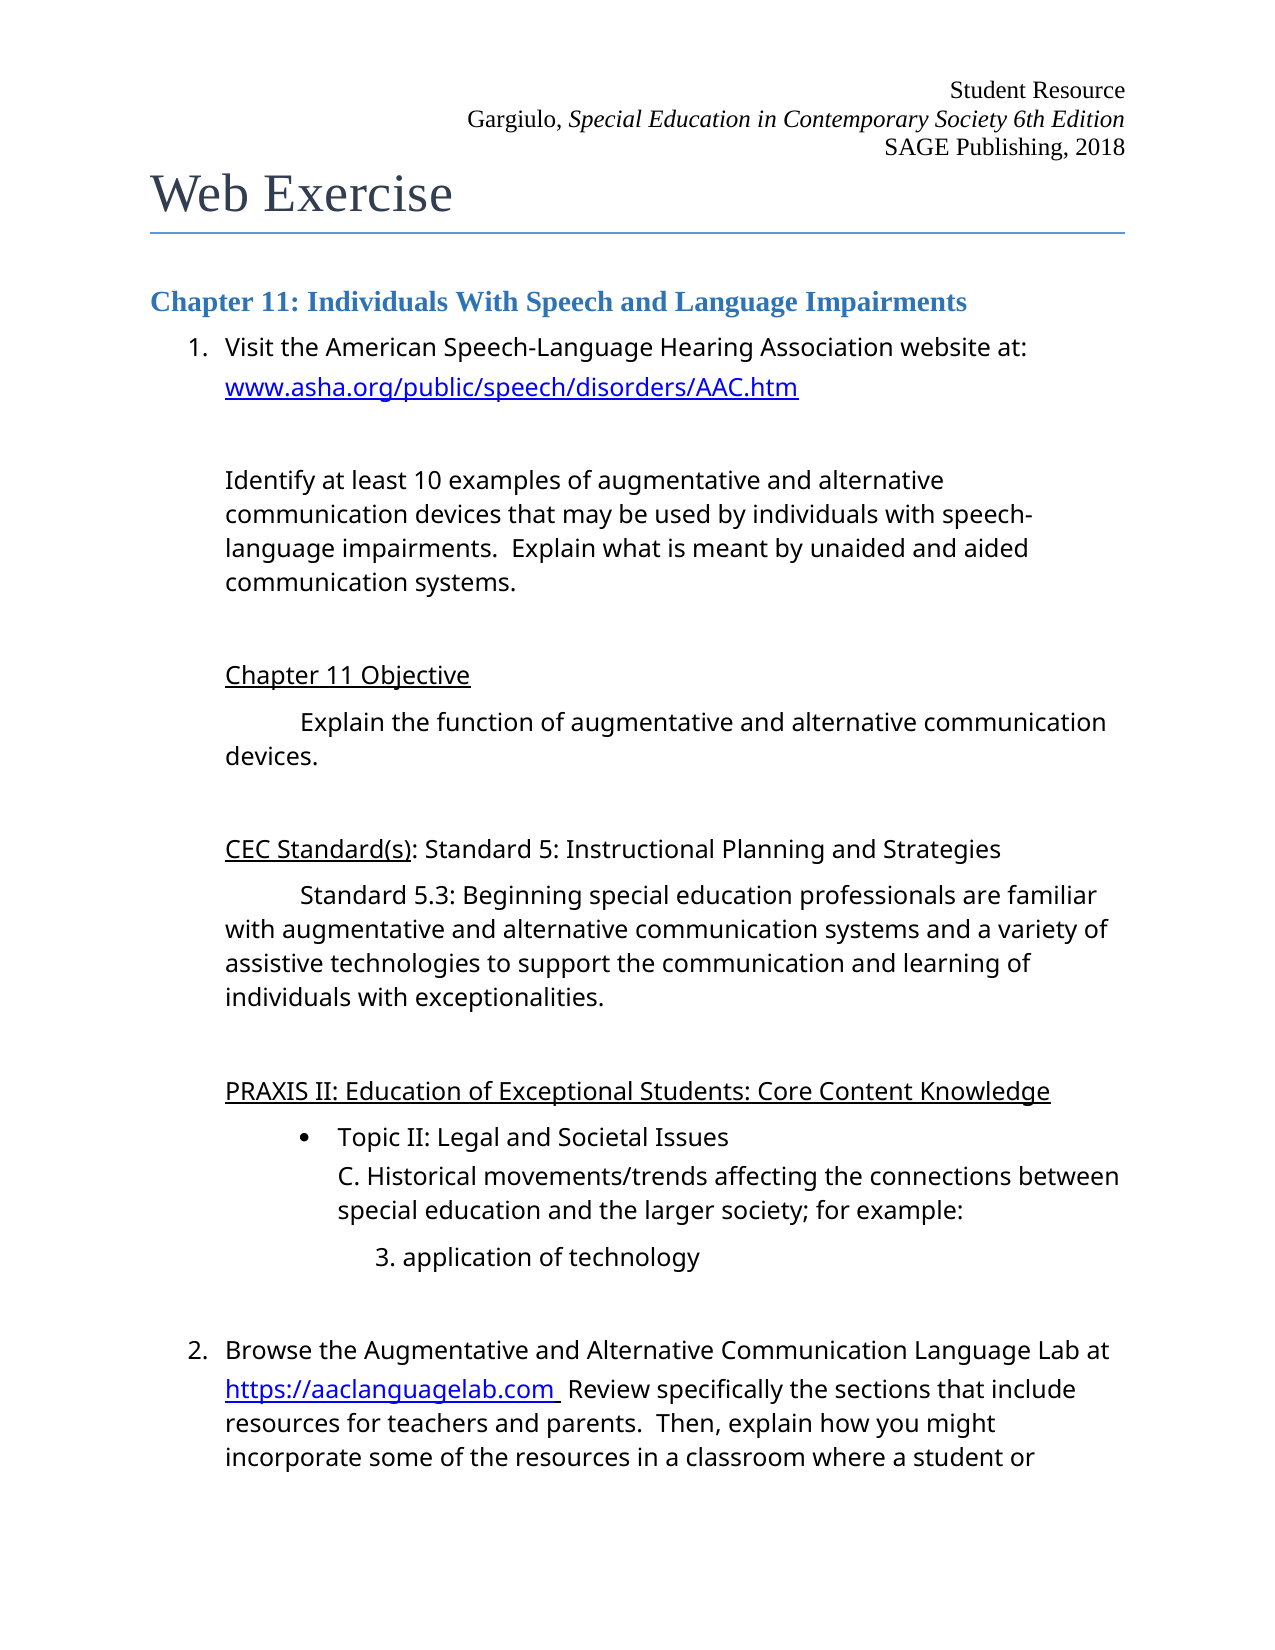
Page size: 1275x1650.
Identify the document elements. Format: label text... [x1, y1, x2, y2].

list C. Historical movements/trends affecting the connections between special education and the larger society; for example: [337, 1159, 1125, 1227]
list Explain the function of augmentative and alternative communication devices. [225, 704, 1125, 772]
list Standard 5.3: Beginning special education professionals are familiar with augmentative and alternative communication systems and a variety of assistive technologies to support the communication and learning of individuals with exceptionalities. [225, 878, 1125, 1014]
list Browse the Augmentative and Alternative Communication Language Lab at [187, 1333, 1125, 1367]
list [225, 1372, 1125, 1474]
list 3. application of technology [337, 1239, 1125, 1274]
list Identify at least 10 examples of augmentative and alternative communication devices that may be used by individuals with speech-language impairments. Explain what is meant by unaided and aided communication systems. [225, 462, 1125, 598]
list PRAXIS II: Education of Exceptional Students: Core Content Knowledge [225, 1073, 1125, 1107]
subtitle Chapter 11: Individuals With Speech and Language Impairments [150, 284, 1125, 317]
list www.asha.org/public/speech/disorders/AAC.htm [225, 369, 1125, 403]
list CEC Standard(s): Standard 5: Instructional Planning and Strategies [225, 831, 1125, 865]
title Web Exercise [150, 161, 1125, 232]
list Visit the American Speech-Language Hearing Association website at: [187, 330, 1125, 364]
list Topic II: Legal and Societal Issues [300, 1120, 1125, 1154]
list Chapter 11 Objective [225, 658, 1125, 692]
